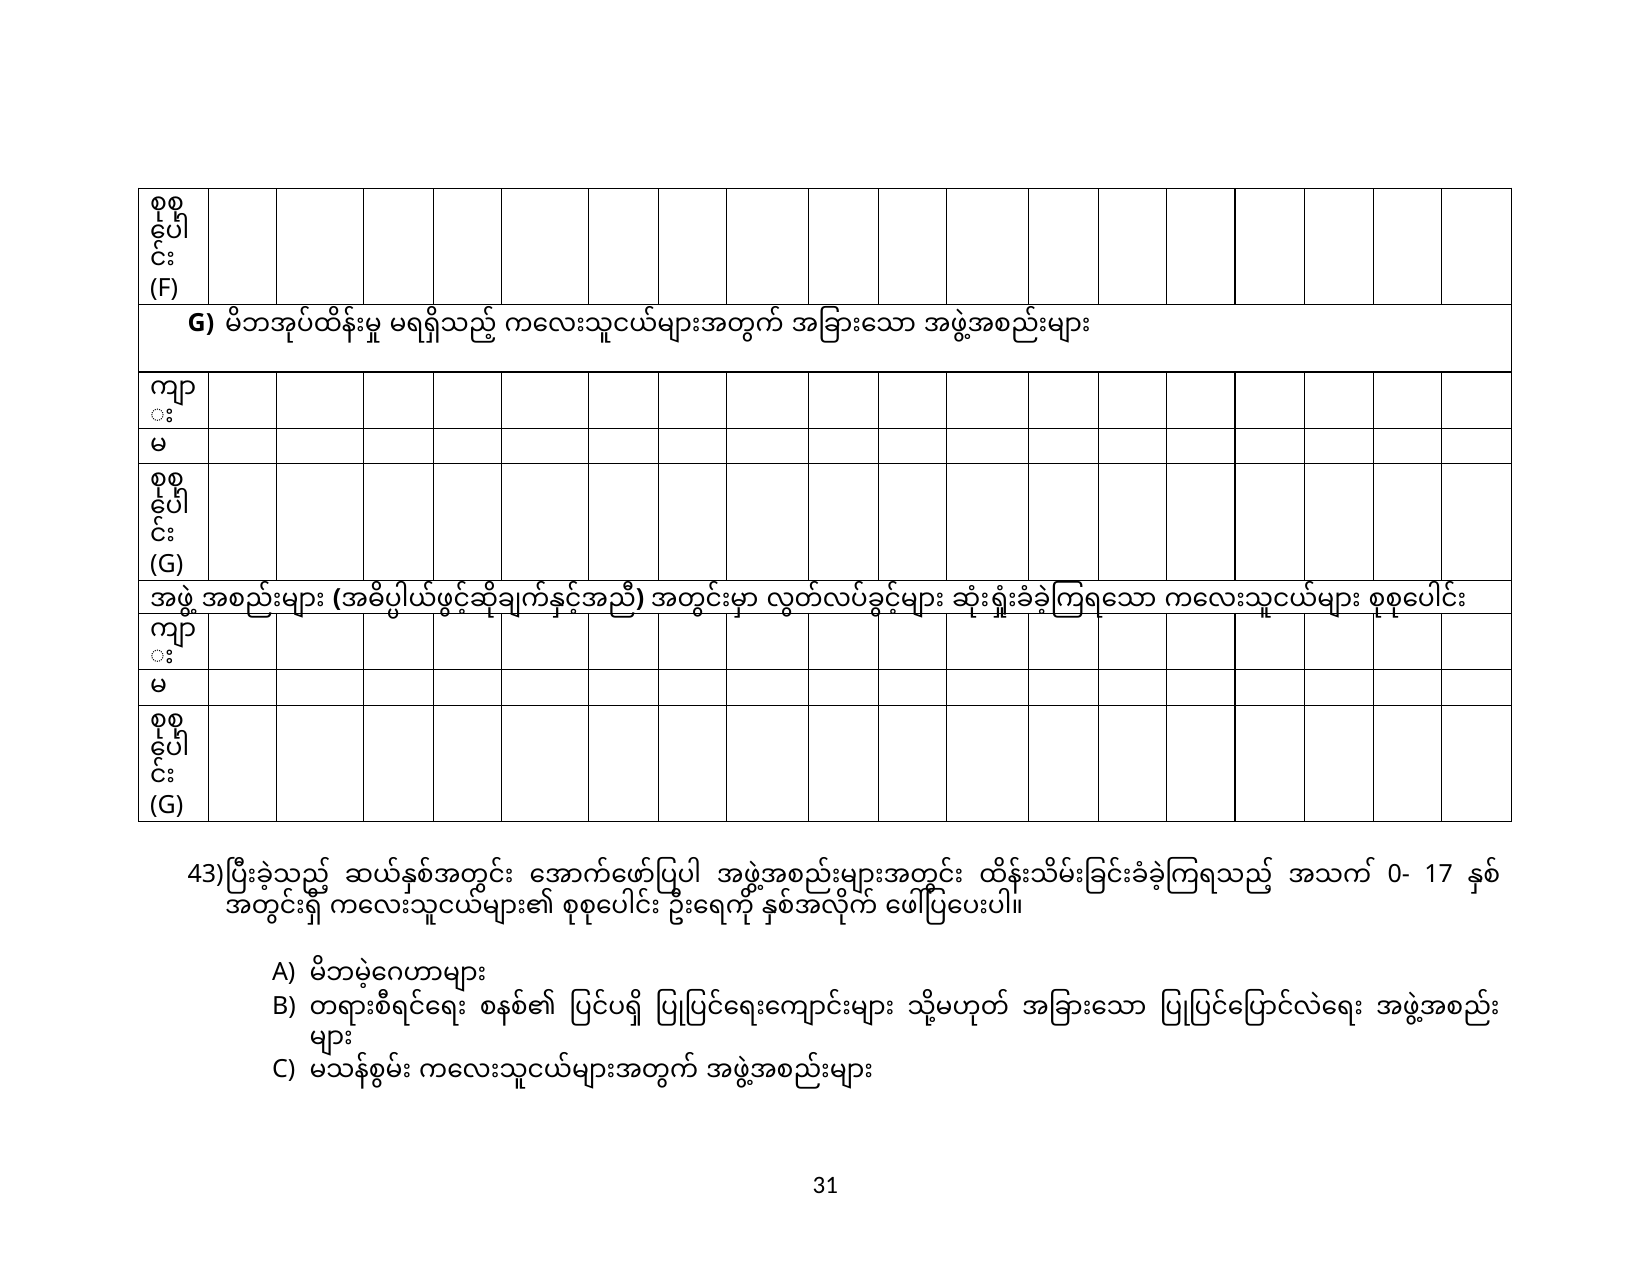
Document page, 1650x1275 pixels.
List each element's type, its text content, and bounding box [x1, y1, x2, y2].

table_cell [809, 373, 878, 428]
table_cell [809, 464, 878, 579]
table_cell [209, 429, 276, 463]
table_cell [1374, 706, 1441, 821]
table_cell [659, 429, 726, 463]
table_cell [434, 464, 501, 579]
list တရားစီရင်ရေး စနစ်၏ ပြင်ပရှိ ပြုပြင်ရေးကျောင်းများ သို့မဟုတ် အခြားသော ပြုပြင်ပြောင်လဲရေး အဖွဲ့အစည်းများ [272, 987, 1500, 1051]
table_cell [1029, 614, 1098, 669]
table_cell [1442, 670, 1511, 704]
table_cell [1374, 614, 1441, 669]
table_cell [502, 614, 588, 669]
table_cell [1442, 464, 1511, 579]
table_cell [947, 670, 1028, 704]
list ပြီးခဲ့သည့် ဆယ်နှစ်အတွင်း အောက်ဖော်ပြပါ အဖွဲ့အစည်းများအတွင်း ထိန်းသိမ်းခြင်းခံခဲ့ကြရသည့် အသက် 0- 17 နှစ် အတွင်းရှိ ကလေးသူငယ်များ၏ စုစုပေါင်း ဦးရေကို နှစ်အလိုက် ဖေါ်ပြပေးပါ။ [187, 856, 1500, 919]
table_cell [364, 670, 433, 704]
table_cell [947, 429, 1028, 463]
table_cell [502, 189, 588, 304]
table_cell [1442, 429, 1511, 463]
table_cell [1305, 670, 1373, 704]
table_cell [809, 670, 878, 704]
table_cell စုစုပေါင်း (F) [139, 189, 208, 304]
table_cell [727, 429, 808, 463]
table_cell [1099, 373, 1166, 428]
table_cell [947, 373, 1028, 428]
table_cell [1305, 429, 1373, 463]
table_cell [1167, 706, 1234, 821]
table_cell [589, 429, 658, 463]
table_cell စုစုပေါင်း (G) [139, 464, 208, 579]
table_cell [727, 189, 808, 304]
table_cell [809, 614, 878, 669]
table_cell [209, 614, 276, 669]
table_cell [589, 189, 658, 304]
table_cell ကျား [139, 614, 208, 669]
table_cell [434, 189, 501, 304]
table_cell [879, 189, 946, 304]
table_cell [1374, 189, 1441, 304]
table_cell [1167, 429, 1234, 463]
table_cell [947, 189, 1028, 304]
table_cell မ [139, 429, 208, 463]
table_cell [659, 189, 726, 304]
table_cell [1167, 373, 1234, 428]
table_cell [1236, 429, 1304, 463]
table_cell [947, 614, 1028, 669]
table_cell [1167, 464, 1234, 579]
table_cell [1029, 373, 1098, 428]
table_cell [364, 373, 433, 428]
table_cell [209, 706, 276, 821]
table_cell [1029, 464, 1098, 579]
table_cell [809, 429, 878, 463]
table_cell [364, 706, 433, 821]
table_cell မိဘအုပ်ထိန်းမှု မရရှိသည့် ကလေးသူငယ်များအတွက် အခြားသော အဖွဲ့အစည်းများ [139, 305, 1511, 371]
table_cell [589, 614, 658, 669]
table_cell [589, 373, 658, 428]
table_cell [1374, 464, 1441, 579]
table_cell အဖွဲ့ အစည်းများ (အဓိပ္ပါယ်ဖွင့်ဆိုချက်နှင့်အညီ) အတွင်းမှာ လွတ်လပ်ခွင့်များ ဆုံးရှုံးခံခဲ့ကြရသော ကလေးသူငယ်များ စုစုပေါင်း [139, 581, 1055, 613]
table_cell အဖွဲ့ အစည်းများ (အဓိပ္ပါယ်ဖွင့်ဆိုချက်နှင့်အညီ) အတွင်းမှာ လွတ်လပ်ခွင့်များ ဆုံးရှုံးခံခဲ့ကြရသော ကလေးသူငယ်များ စုစုပေါင်း [1055, 581, 1511, 613]
table_cell [434, 614, 501, 669]
table_cell [1236, 373, 1304, 428]
table_cell [1374, 429, 1441, 463]
table_cell [364, 614, 433, 669]
table_cell [209, 670, 276, 704]
list မသန်စွမ်း ကလေးသူငယ်များအတွက် အဖွဲ့အစည်းများ [272, 1051, 1500, 1085]
table_cell [1236, 464, 1304, 579]
table_cell [1029, 429, 1098, 463]
table_cell [1236, 614, 1304, 669]
table_cell [434, 373, 501, 428]
list မိဘမဲ့ဂေဟာများ [272, 953, 1500, 987]
table_cell [277, 189, 363, 304]
table_cell [502, 670, 588, 704]
table_cell [1099, 189, 1166, 304]
table_cell [659, 464, 726, 579]
table_cell [1442, 373, 1511, 428]
table_cell [879, 429, 946, 463]
table_cell [1442, 614, 1511, 669]
table_cell [809, 706, 878, 821]
table_cell [947, 464, 1028, 579]
table_cell [277, 706, 363, 821]
table_cell [1305, 189, 1373, 304]
table_cell [277, 670, 363, 704]
table_cell [1374, 373, 1441, 428]
table_cell [502, 373, 588, 428]
table_cell [659, 614, 726, 669]
table_cell [879, 614, 946, 669]
table_cell [1167, 670, 1234, 704]
table_cell [727, 670, 808, 704]
table_cell မ [139, 670, 208, 704]
table_cell [364, 429, 433, 463]
table_cell [434, 429, 501, 463]
table_cell [879, 670, 946, 704]
table_cell [727, 464, 808, 579]
table_cell [659, 670, 726, 704]
table_cell [1099, 429, 1166, 463]
table_cell [209, 373, 276, 428]
table_cell [502, 429, 588, 463]
table_cell [277, 429, 363, 463]
table_cell [1442, 189, 1511, 304]
table_cell [1305, 373, 1373, 428]
table_cell [364, 189, 433, 304]
table_cell [434, 706, 501, 821]
table_cell [502, 464, 588, 579]
table_cell [879, 373, 946, 428]
table_cell [879, 464, 946, 579]
table_cell [589, 670, 658, 704]
table_cell [1099, 670, 1166, 704]
table_cell [1305, 614, 1373, 669]
table_cell [879, 706, 946, 821]
table_cell [727, 706, 808, 821]
table_cell [1305, 464, 1373, 579]
table_cell [947, 706, 1028, 821]
table_cell [209, 464, 276, 579]
table_cell [727, 373, 808, 428]
table_cell ကျား [139, 373, 208, 428]
table_cell [1029, 189, 1098, 304]
table_cell [1099, 464, 1166, 579]
table_cell [809, 189, 878, 304]
table_cell [589, 706, 658, 821]
table_cell [1305, 706, 1373, 821]
table_cell [434, 670, 501, 704]
table_cell [1236, 706, 1304, 821]
table_cell [727, 614, 808, 669]
table_cell [1236, 189, 1304, 304]
table_cell [364, 464, 433, 579]
table_cell [277, 614, 363, 669]
table_cell [277, 464, 363, 579]
table_cell [1442, 706, 1511, 821]
table_cell [1167, 189, 1234, 304]
table_cell [1099, 706, 1166, 821]
table_cell [1167, 614, 1234, 669]
table_cell [502, 706, 588, 821]
table_cell [659, 373, 726, 428]
table_cell [209, 189, 276, 304]
table_cell [1374, 670, 1441, 704]
table_cell [589, 464, 658, 579]
table_cell [1029, 706, 1098, 821]
table_cell [1099, 614, 1166, 669]
table_cell [1236, 670, 1304, 704]
table_cell [1029, 670, 1098, 704]
table_cell [277, 373, 363, 428]
table_cell [659, 706, 726, 821]
table_cell စုစုပေါင်း (G) [139, 706, 208, 821]
